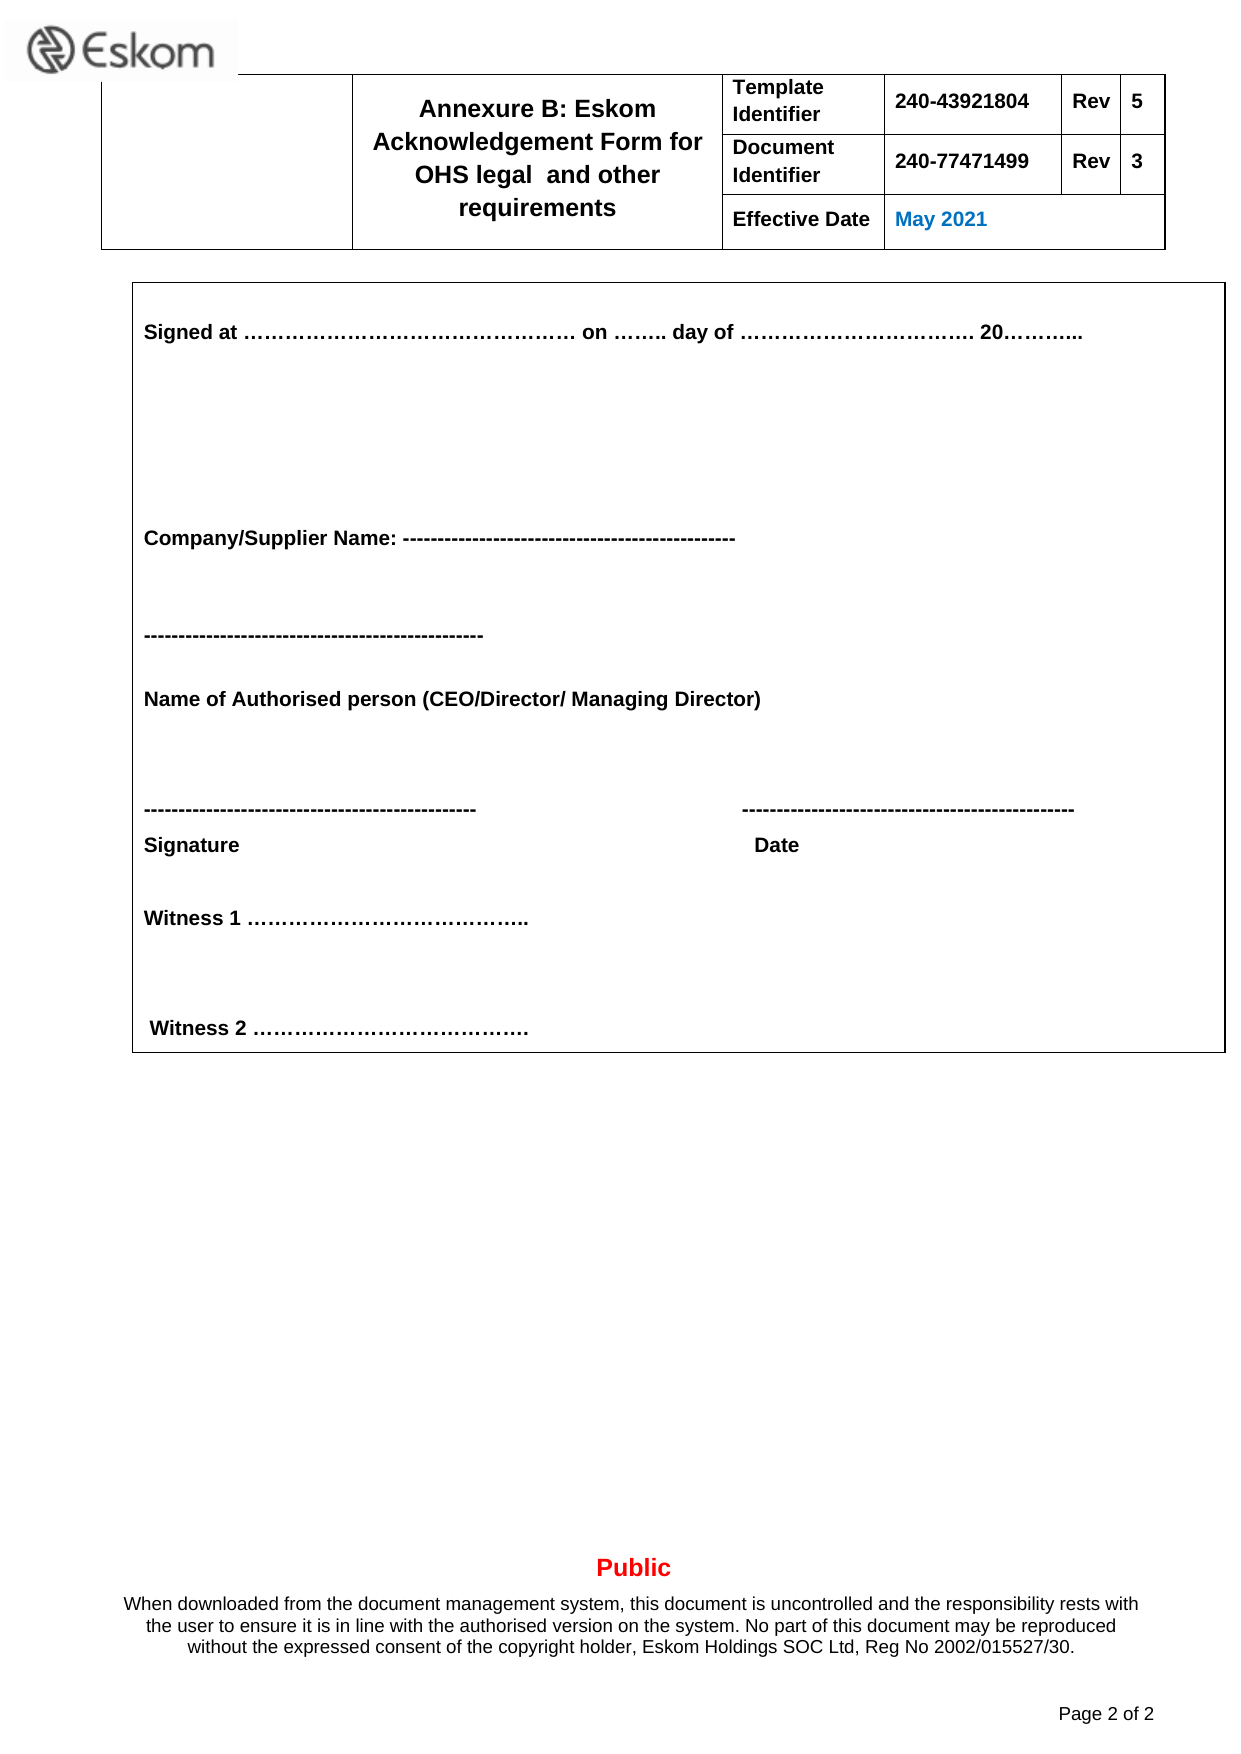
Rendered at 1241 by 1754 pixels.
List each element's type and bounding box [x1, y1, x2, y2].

table_cell [133, 283, 1224, 1052]
